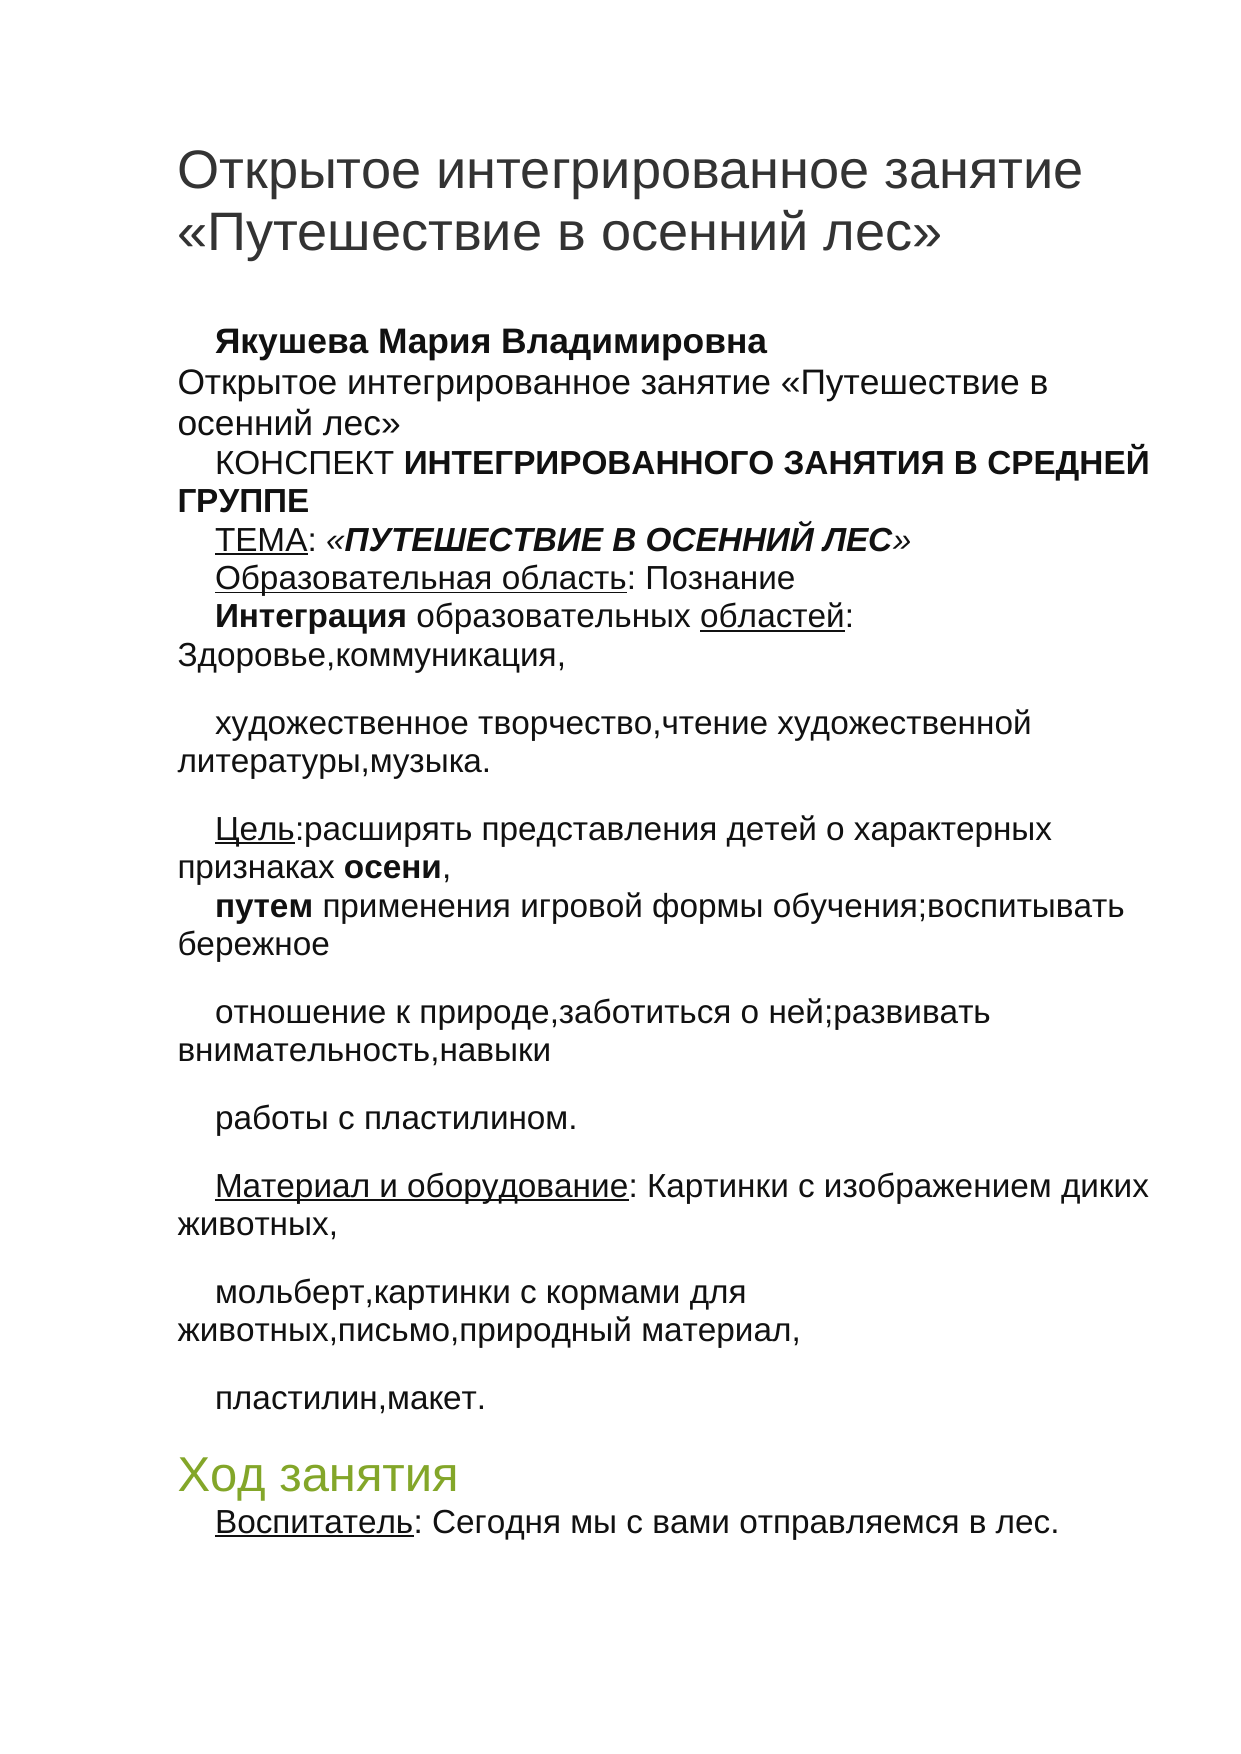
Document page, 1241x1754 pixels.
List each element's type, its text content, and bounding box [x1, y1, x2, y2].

text КОНСПЕКТ ИНТЕГРИРОВАННОГО ЗАНЯТИЯ В СРЕДНЕЙ ГРУППЕ [177, 443, 1152, 520]
text Интеграция образовательных областей: Здоровье,коммуникация, [177, 597, 1152, 673]
text Материал и оборудование: Картинки с изображением диких животных, [177, 1166, 1152, 1243]
text отношение к природе,заботиться о ней;развивать внимательность,навыки [177, 992, 1152, 1069]
text ТЕМА: «ПУТЕШЕСТВИЕ В ОСЕННИЙ ЛЕС» [177, 520, 1152, 558]
text Воспитатель: Сегодня мы с вами отправляемся в лес. [177, 1502, 1152, 1540]
text Открытое интегрированное занятие «Путешествие в осенний лес» [177, 138, 1152, 262]
text Образовательная область: Познание [177, 558, 1152, 597]
text Ход занятия [177, 1446, 1152, 1502]
text Якушева Мария Владимировна Открытое интегрированное занятие «Путешествие в осенний лес» [177, 321, 1152, 443]
text путем применения игровой формы обучения;воспитывать бережное [177, 886, 1152, 963]
text художественное творчество,чтение художественной литературы,музыка. [177, 703, 1152, 779]
text работы с пластилином. [177, 1098, 1152, 1136]
text мольберт,картинки с кормами для животных,письмо,природный материал, [177, 1272, 1152, 1349]
text пластилин,макет. [177, 1378, 1152, 1416]
text Цель:расширять представления детей о характерных признаках осени, [177, 809, 1152, 886]
